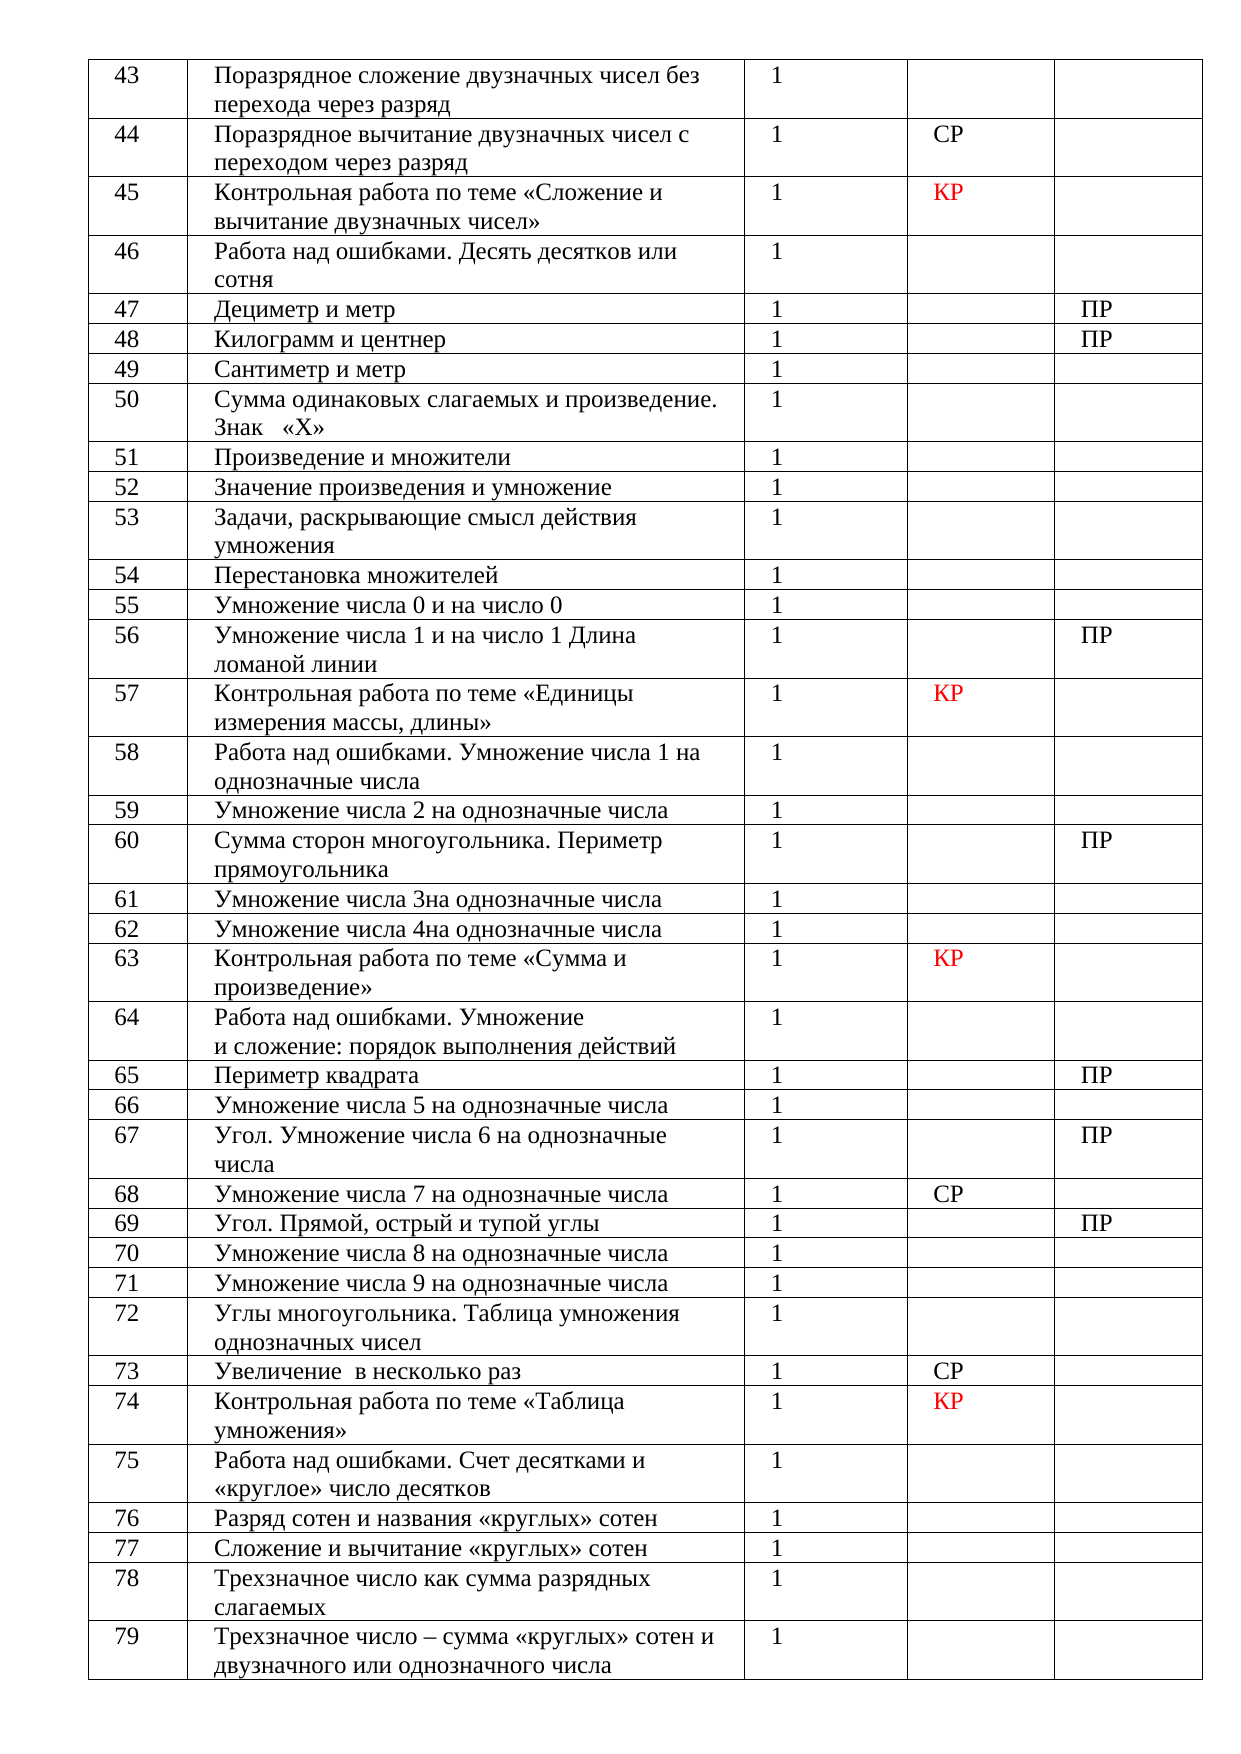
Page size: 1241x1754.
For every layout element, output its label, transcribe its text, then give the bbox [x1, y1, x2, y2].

table_cell [908, 825, 1054, 883]
table_cell [1055, 944, 1202, 1001]
table_cell 47 [89, 294, 187, 323]
table_cell [908, 384, 1054, 441]
table_cell СР [908, 1356, 1054, 1385]
table_cell 1 [745, 1179, 907, 1207]
table_cell [1055, 177, 1202, 235]
table_cell 66 [89, 1090, 187, 1119]
table_cell СР [908, 119, 1054, 176]
table_cell 1 [745, 1238, 907, 1267]
table_cell Контрольная работа по теме «Сложение и вычитание двузначных чисел» [188, 177, 744, 235]
table_cell Значение произведения и умножение [188, 472, 744, 501]
table_cell [908, 294, 1054, 323]
table_cell 1 [745, 1061, 907, 1089]
table_cell [1055, 679, 1202, 736]
table_cell [908, 502, 1054, 559]
table_cell 45 [89, 177, 187, 235]
table_cell 67 [89, 1120, 187, 1178]
table_cell 1 [745, 679, 907, 736]
table_cell 75 [89, 1445, 187, 1502]
table_cell 1 [745, 1533, 907, 1562]
table_cell КР [908, 177, 1054, 235]
table_cell [908, 620, 1054, 677]
table_cell [1055, 1298, 1202, 1355]
table_cell Перестановка множителей [188, 560, 744, 589]
table_cell Умножение числа 8 на однозначные числа [188, 1238, 744, 1267]
table_cell 1 [745, 737, 907, 794]
table_cell 1 [745, 1209, 907, 1237]
table_cell 46 [89, 236, 187, 293]
table_cell Углы многоугольника. Таблица умножения однозначных чисел [188, 1298, 744, 1355]
table_cell Сложение и вычитание «круглых» сотен [188, 1533, 744, 1562]
table_cell [908, 560, 1054, 589]
table_cell 48 [89, 324, 187, 353]
table_cell 55 [89, 590, 187, 619]
table_cell 1 [745, 472, 907, 501]
table_cell 79 [89, 1621, 187, 1679]
table_cell 1 [745, 1268, 907, 1297]
table_cell 54 [89, 560, 187, 589]
table_cell Сантиметр и метр [188, 354, 744, 383]
table_cell [1055, 914, 1202, 942]
table_cell 59 [89, 796, 187, 824]
table_cell [1055, 1386, 1202, 1444]
table_cell [1055, 502, 1202, 559]
table_cell 52 [89, 472, 187, 501]
table_cell [1055, 354, 1202, 383]
table_cell 1 [745, 1090, 907, 1119]
table_cell Трехзначное число – сумма «круглых» сотен и двузначного или однозначного числа [188, 1621, 744, 1679]
table_cell [908, 60, 1054, 118]
table_cell [908, 590, 1054, 619]
table_cell Произведение и множители [188, 442, 744, 471]
table_cell 56 [89, 620, 187, 677]
table_cell Умножение числа 1 и на число 1 Длина ломаной линии [188, 620, 744, 677]
table_cell Работа над ошибками. Умножение и сложение: порядок выполнения действий [188, 1002, 744, 1059]
table_cell [908, 1621, 1054, 1679]
table_cell 1 [745, 119, 907, 176]
table_cell [908, 1238, 1054, 1267]
table_cell 1 [745, 1563, 907, 1620]
table_cell 62 [89, 914, 187, 942]
table_cell [908, 1503, 1054, 1532]
table_cell [908, 737, 1054, 794]
table_cell Задачи, раскрывающие смысл действия умножения [188, 502, 744, 559]
table_cell 1 [745, 1503, 907, 1532]
table_cell [908, 354, 1054, 383]
table_cell [908, 1298, 1054, 1355]
table_cell Работа над ошибками. Счет десятками и «круглое» число десятков [188, 1445, 744, 1502]
table_cell 53 [89, 502, 187, 559]
table_cell 70 [89, 1238, 187, 1267]
table_cell 69 [89, 1209, 187, 1237]
table_cell 1 [745, 914, 907, 942]
table_cell [908, 236, 1054, 293]
table_cell Контрольная работа по теме «Сумма и произведение» [188, 944, 744, 1001]
table_cell 1 [745, 560, 907, 589]
table_cell [908, 1268, 1054, 1297]
table_cell 77 [89, 1533, 187, 1562]
table_cell ПР [1055, 1209, 1202, 1237]
table_cell 1 [745, 825, 907, 883]
table_cell [1055, 1503, 1202, 1532]
table_cell 57 [89, 679, 187, 736]
table_cell 61 [89, 884, 187, 913]
table_cell [908, 1209, 1054, 1237]
table_cell 68 [89, 1179, 187, 1207]
table_cell Умножение числа 0 и на число 0 [188, 590, 744, 619]
table_cell 50 [89, 384, 187, 441]
table_cell [1055, 884, 1202, 913]
table_cell [908, 1090, 1054, 1119]
table_cell [1055, 1179, 1202, 1207]
table_cell 63 [89, 944, 187, 1001]
table_cell [1055, 1563, 1202, 1620]
table_cell КР [908, 944, 1054, 1001]
table_cell [1055, 1445, 1202, 1502]
table_cell Контрольная работа по теме «Таблица умножения» [188, 1386, 744, 1444]
table_cell [908, 324, 1054, 353]
table_cell [908, 796, 1054, 824]
table_cell 1 [745, 1298, 907, 1355]
table_cell [1055, 1356, 1202, 1385]
table_cell Умножение числа 3на однозначные числа [188, 884, 744, 913]
table_cell 74 [89, 1386, 187, 1444]
table_cell Увеличение в несколько раз [188, 1356, 744, 1385]
table_cell [1055, 1090, 1202, 1119]
table_cell Работа над ошибками. Десять десятков или сотня [188, 236, 744, 293]
table_cell Умножение числа 5 на однозначные числа [188, 1090, 744, 1119]
table_cell ПР [1055, 620, 1202, 677]
table_cell Умножение числа 9 на однозначные числа [188, 1268, 744, 1297]
table_cell 49 [89, 354, 187, 383]
table_cell 1 [745, 354, 907, 383]
table_cell [908, 1533, 1054, 1562]
table_cell Умножение числа 2 на однозначные числа [188, 796, 744, 824]
table_cell 1 [745, 884, 907, 913]
table_cell ПР [1055, 294, 1202, 323]
table_cell 1 [745, 294, 907, 323]
table_cell [1055, 1238, 1202, 1267]
table_cell 1 [745, 177, 907, 235]
table_cell 1 [745, 1445, 907, 1502]
table_cell 43 [89, 60, 187, 118]
table_cell 51 [89, 442, 187, 471]
table_cell 72 [89, 1298, 187, 1355]
table_cell [1055, 1621, 1202, 1679]
table_cell [908, 1445, 1054, 1502]
table_cell [908, 1061, 1054, 1089]
table_cell Трехзначное число как сумма разрядных слагаемых [188, 1563, 744, 1620]
table_cell 60 [89, 825, 187, 883]
table_cell [1055, 1002, 1202, 1059]
table_cell Сумма сторон многоугольника. Периметр прямоугольника [188, 825, 744, 883]
table_cell [1055, 737, 1202, 794]
table_cell 1 [745, 60, 907, 118]
table_cell 64 [89, 1002, 187, 1059]
table_cell 1 [745, 1621, 907, 1679]
table_cell КР [908, 1386, 1054, 1444]
table_cell [1055, 384, 1202, 441]
table_cell 65 [89, 1061, 187, 1089]
table_cell 78 [89, 1563, 187, 1620]
table_cell Поразрядное вычитание двузначных чисел с переходом через разряд [188, 119, 744, 176]
table_cell [1055, 236, 1202, 293]
table_cell Периметр квадрата [188, 1061, 744, 1089]
table_cell [908, 884, 1054, 913]
table_cell 1 [745, 620, 907, 677]
table_cell 1 [745, 590, 907, 619]
table_cell 1 [745, 442, 907, 471]
table_cell [1055, 1533, 1202, 1562]
table_cell 76 [89, 1503, 187, 1532]
table_cell [908, 1120, 1054, 1178]
table_cell 44 [89, 119, 187, 176]
table_cell [1055, 119, 1202, 176]
table_cell [1055, 796, 1202, 824]
table_cell [908, 442, 1054, 471]
table_cell 1 [745, 324, 907, 353]
table_cell 1 [745, 1386, 907, 1444]
table_cell [1055, 60, 1202, 118]
table_cell [908, 472, 1054, 501]
table_cell Умножение числа 7 на однозначные числа [188, 1179, 744, 1207]
table_cell [1055, 1268, 1202, 1297]
table_cell 1 [745, 796, 907, 824]
table_cell 73 [89, 1356, 187, 1385]
table_cell 1 [745, 1356, 907, 1385]
table_cell Угол. Прямой, острый и тупой углы [188, 1209, 744, 1237]
table_cell КР [908, 679, 1054, 736]
table_cell [1055, 560, 1202, 589]
table_cell Сумма одинаковых слагаемых и произведение. Знак «Х» [188, 384, 744, 441]
table_cell [1055, 472, 1202, 501]
table_cell Угол. Умножение числа 6 на однозначные числа [188, 1120, 744, 1178]
table_cell Дециметр и метр [188, 294, 744, 323]
table_cell 71 [89, 1268, 187, 1297]
table_cell 1 [745, 236, 907, 293]
table_cell Килограмм и центнер [188, 324, 744, 353]
table_cell Умножение числа 4на однозначные числа [188, 914, 744, 942]
table_cell Работа над ошибками. Умножение числа 1 на однозначные числа [188, 737, 744, 794]
table_cell Поразрядное сложение двузначных чисел без перехода через разряд [188, 60, 744, 118]
table_cell [1055, 442, 1202, 471]
table_cell [908, 1002, 1054, 1059]
table_cell [908, 914, 1054, 942]
table_cell ПР [1055, 324, 1202, 353]
table_cell 1 [745, 384, 907, 441]
table_cell 1 [745, 1002, 907, 1059]
table_cell ПР [1055, 825, 1202, 883]
table_cell СР [908, 1179, 1054, 1207]
table_cell Разряд сотен и названия «круглых» сотен [188, 1503, 744, 1532]
table_cell ПР [1055, 1120, 1202, 1178]
table_cell 1 [745, 944, 907, 1001]
table_cell 1 [745, 1120, 907, 1178]
table_cell [1055, 590, 1202, 619]
table_cell 58 [89, 737, 187, 794]
table_cell Контрольная работа по теме «Единицы измерения массы, длины» [188, 679, 744, 736]
table_cell ПР [1055, 1061, 1202, 1089]
table_cell [908, 1563, 1054, 1620]
table_cell 1 [745, 502, 907, 559]
